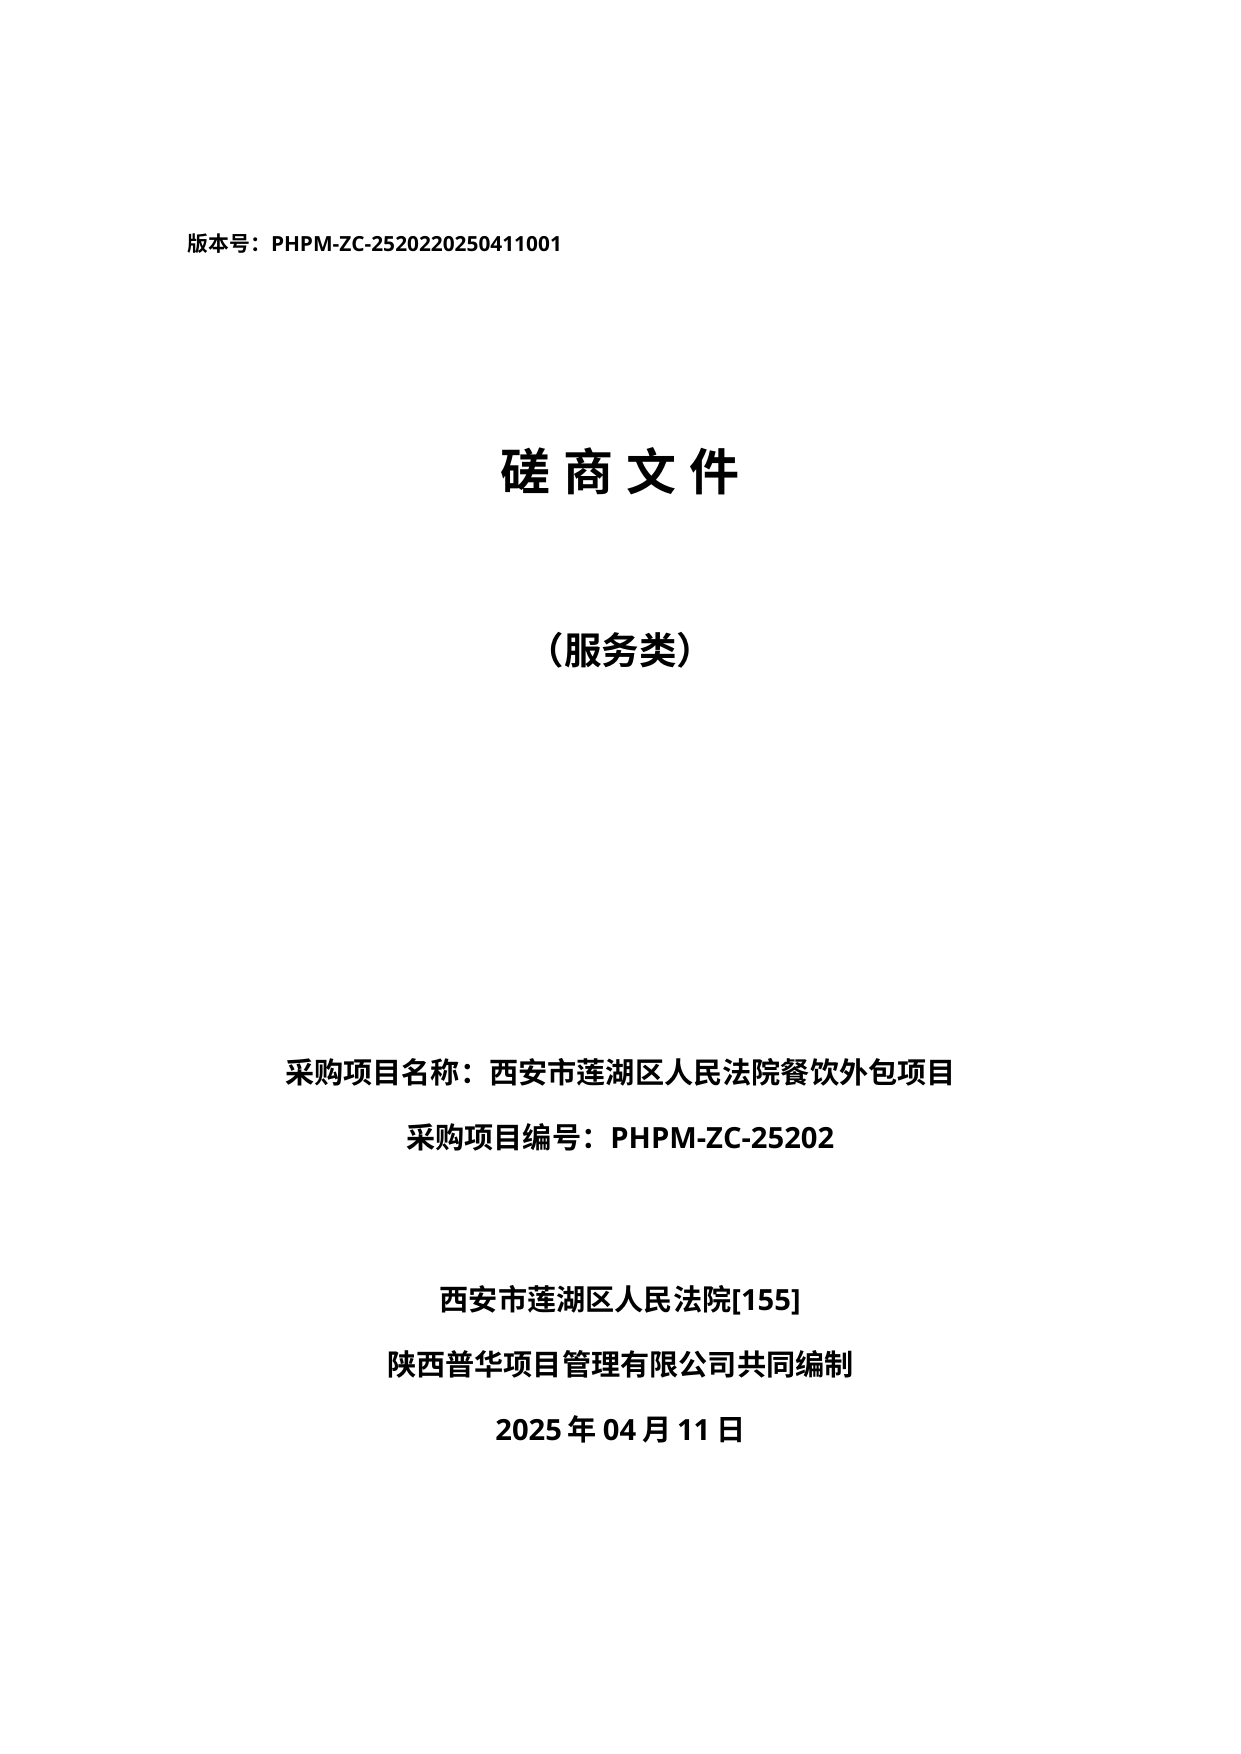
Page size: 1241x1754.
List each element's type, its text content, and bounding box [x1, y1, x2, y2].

text 采购项目编号：PHPM-ZC-25202 [187, 1104, 1053, 1267]
text 磋 商 文 件 [187, 422, 1053, 617]
text （服务类） [187, 617, 1053, 1039]
text 西安市莲湖区人民法院[155] [187, 1267, 1053, 1332]
text 2025年04月11日 [187, 1397, 1053, 1462]
text 版本号：PHPM-ZC-2520220250411001 [187, 227, 1053, 422]
text 采购项目名称：西安市莲湖区人民法院餐饮外包项目 [187, 1039, 1053, 1104]
text 陕西普华项目管理有限公司共同编制 [187, 1332, 1053, 1397]
